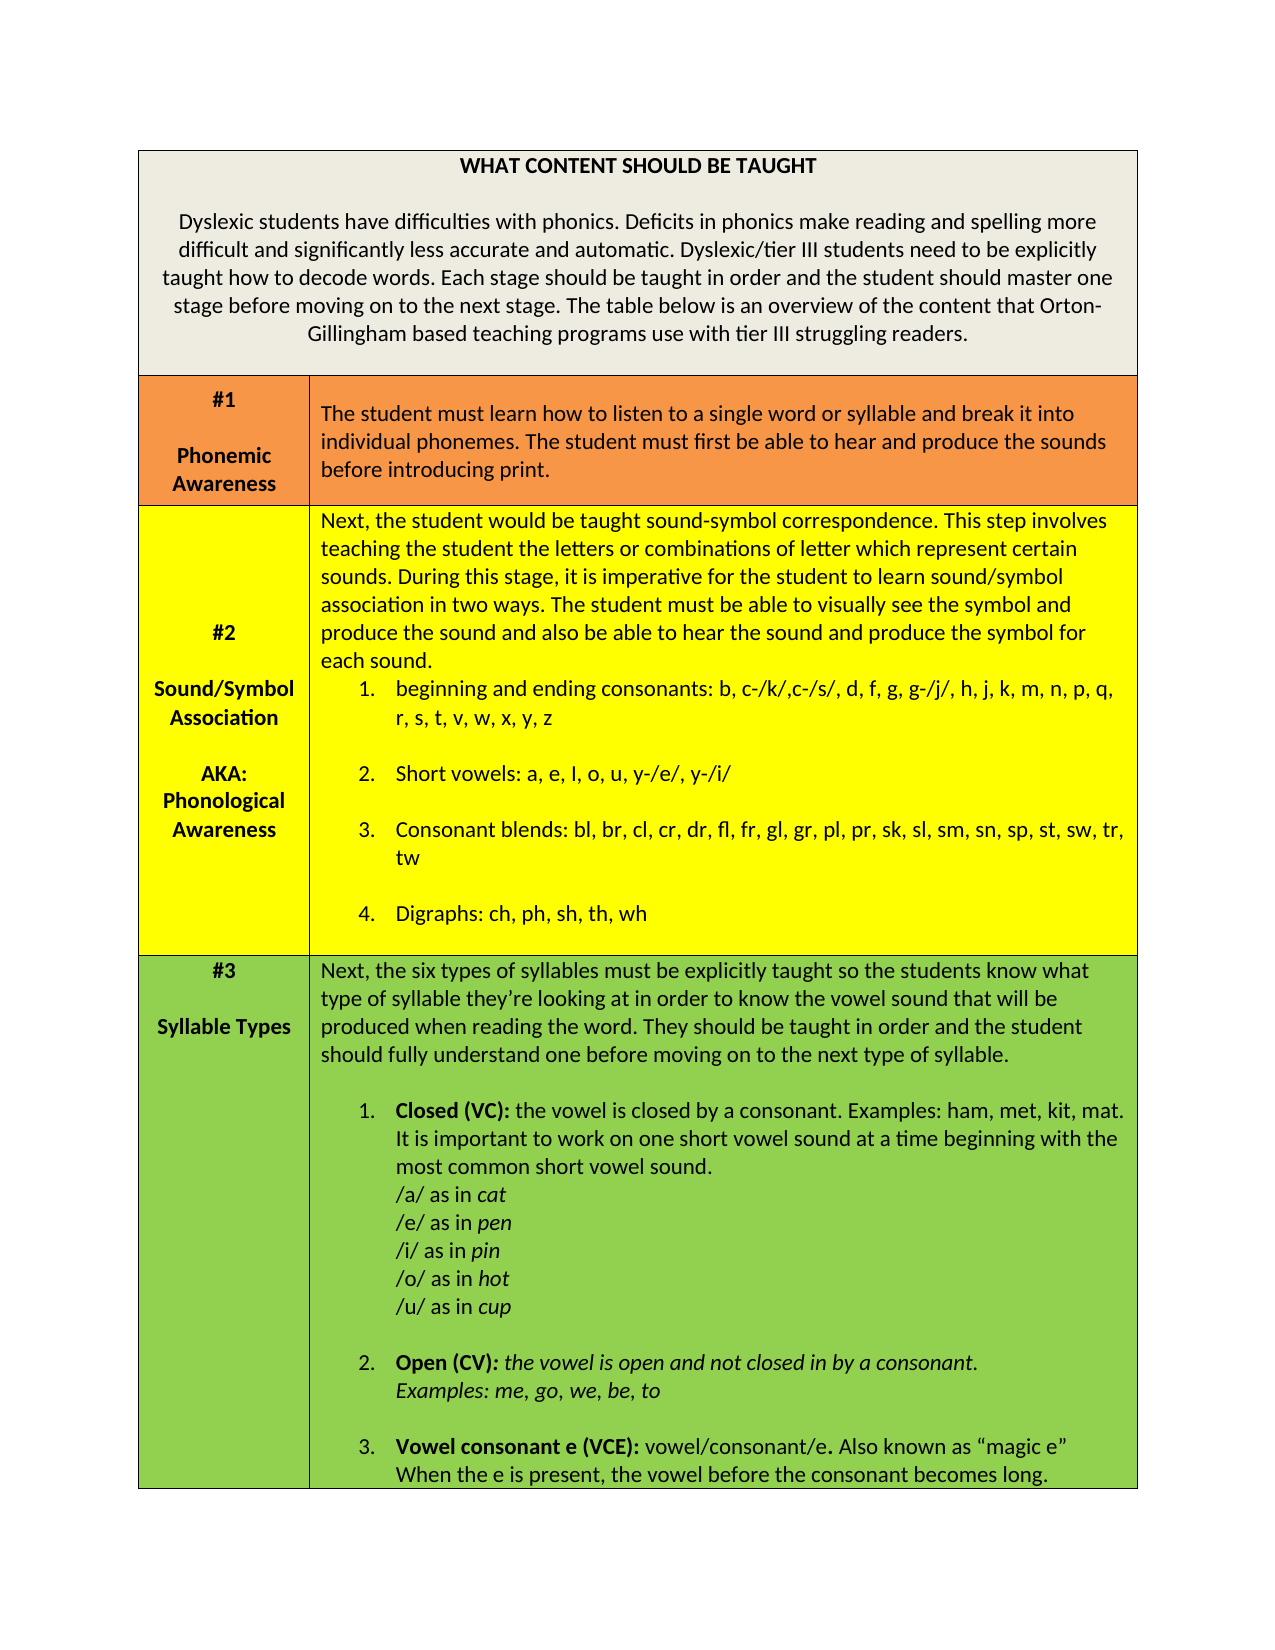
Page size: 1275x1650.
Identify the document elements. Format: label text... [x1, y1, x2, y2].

table_cell Next, the student would be taught sound-symbol correspondence. This step involves teaching the student the letters or combinations of letter which represent certain sounds. During this stage, it is imperative for the student to learn sound/symbol association in two ways. The student must be able to visually see the symbol and produce the sound and also be able to hear the sound and produce the symbol for each sound. beginning and ending consonants: b, c-/k/,c-/s/, d, f, g, g-/j/, h, j, k, m, n, p, q, r, s, t, v, w, x, y, z Short vowels: a, e, I, o, u, y-/e/, y-/i/ Consonant blends: bl, br, cl, cr, dr, fl, fr, gl, gr, pl, pr, sk, sl, sm, sn, sp, st, sw, tr, tw Digraphs: ch, ph, sh, th, wh [310, 506, 1137, 955]
table_cell #3 Syllable Types [139, 956, 309, 1488]
table_cell #1 Phonemic Awareness [139, 376, 309, 505]
table_header WHAT CONTENT SHOULD BE TAUGHT Dyslexic students have difficulties with phonics. Deficits in phonics make reading and spelling more difficult and significantly less accurate and automatic. Dyslexic/tier III students need to be explicitly taught how to decode words. Each stage should be taught in order and the student should master one stage before moving on to the next stage. The table below is an overview of the content that Orton-Gillingham based teaching programs use with tier III struggling readers. [139, 151, 1137, 375]
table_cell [310, 956, 1137, 1488]
table_cell The student must learn how to listen to a single word or syllable and break it into individual phonemes. The student must first be able to hear and produce the sounds before introducing print. [310, 376, 1137, 505]
table_cell #2 Sound/Symbol Association AKA: Phonological Awareness [139, 506, 309, 955]
